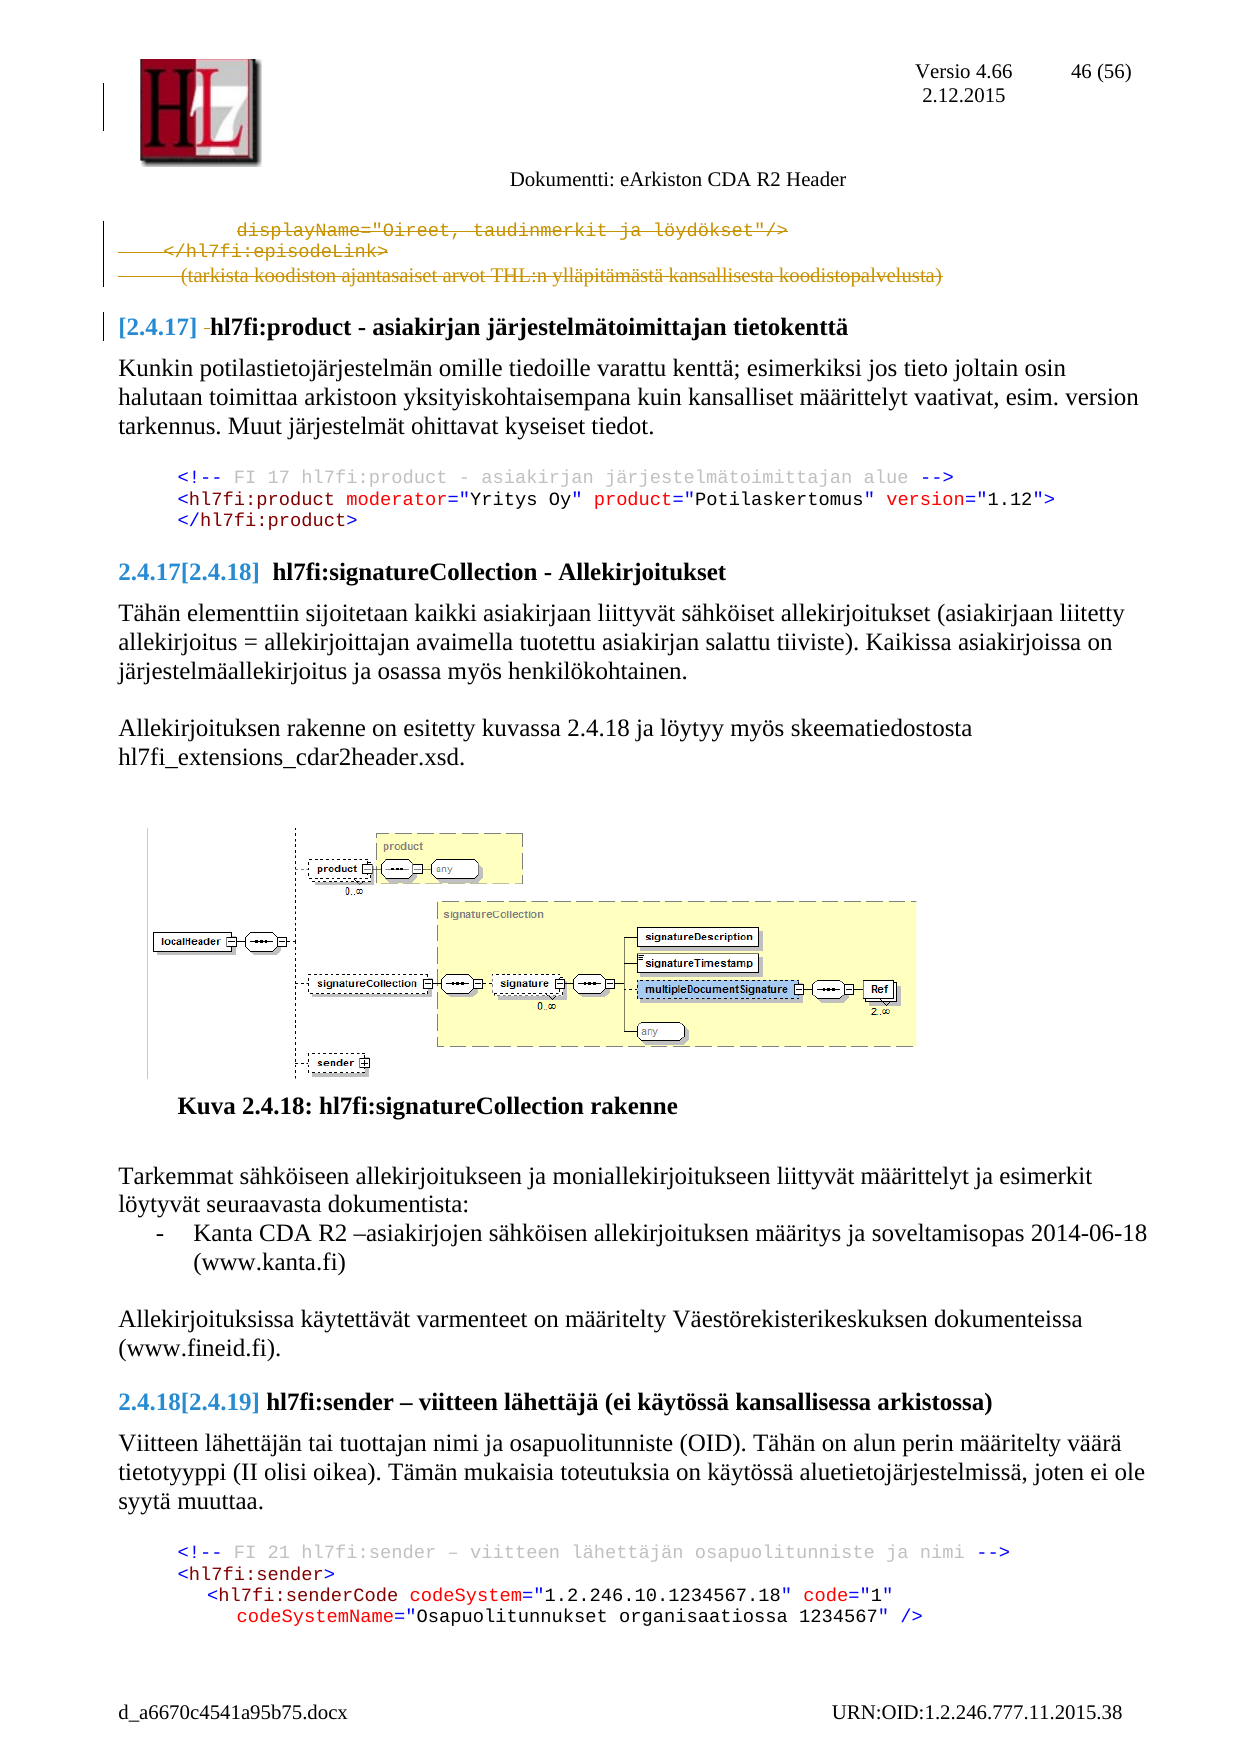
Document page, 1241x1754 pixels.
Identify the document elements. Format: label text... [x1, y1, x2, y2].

text Viitteen lähettäjän tai tuottajan nimi ja osapuolitunniste (OID). Tähän on alun perin määritelty väärä tietotyyppi (II olisi oikea). Tämän mukaisia toteutuksia on käytössä aluetietojärjestelmissä, joten ei ole syytä muuttaa. [118, 1428, 1152, 1514]
text Allekirjoituksen rakenne on esitetty kuvassa 2.4.18 ja löytyy myös skeematiedostosta hl7fi_extensions_cdar2header.xsd. [118, 713, 1152, 771]
text <!-- FI 21 hl7fi:sender – viitteen lähettäjän osapuolitunniste ja nimi --> [118, 1543, 1152, 1564]
text Tarkemmat sähköiseen allekirjoitukseen ja moniallekirjoitukseen liittyvät määrittelyt ja esimerkit löytyvät seuraavasta dokumentista: [118, 1161, 1152, 1218]
text codeSystemName="Osapuolitunnukset organisaatiossa 1234567" /> [207, 1607, 1152, 1628]
text </hl7fi:product> [118, 511, 1152, 532]
list Kanta CDA R2 –asiakirjojen sähköisen allekirjoituksen määritys ja soveltamisopas 2014-06-18 (www.kanta.fi) [156, 1218, 1152, 1276]
text <hl7fi:product moderator="Yritys Oy" product="Potilaskertomus" version="1.12"> [118, 489, 1152, 511]
text Tähän elementtiin sijoitetaan kaikki asiakirjaan liittyvät sähköiset allekirjoitukset (asiakirjaan liitetty allekirjoitus = allekirjoittajan avaimella tuotettu asiakirjan salattu tiiviste). Kaikissa asiakirjoissa on järjestelmäallekirjoitus ja osassa myös henkilökohtainen. [118, 598, 1152, 684]
text Allekirjoituksissa käytettävät varmenteet on määritelty Väestörekisterikeskuksen dokumenteissa (www.fineid.fi). [118, 1304, 1152, 1362]
text <!-- FI 17 hl7fi:product - asiakirjan järjestelmätoimittajan alue --> [118, 468, 1152, 489]
subtitle hl7fi:product - asiakirjan järjestelmätoimittajan tietokenttä [118, 312, 1152, 341]
text <hl7fi:senderCode codeSystem="1.2.246.10.1234567.18" code="1" [118, 1586, 1152, 1607]
picture [140, 59, 263, 167]
text Kuva 2.4.18: hl7fi:signatureCollection rakenne [148, 1091, 1152, 1119]
picture [147, 828, 917, 1079]
text <hl7fi:sender> [118, 1564, 1152, 1586]
subtitle hl7fi:signatureCollection - Allekirjoitukset [118, 557, 1152, 586]
text Kunkin potilastietojärjestelmän omille tiedoille varattu kenttä; esimerkiksi jos tieto joltain osin halutaan toimittaa arkistoon yksityiskohtaisempana kuin kansalliset määrittelyt vaativat, esim. version tarkennus. Muut järjestelmät ohittavat kyseiset tiedot. [118, 353, 1152, 439]
subtitle hl7fi:sender – viitteen lähettäjä (ei käytössä kansallisessa arkistossa) [118, 1387, 1152, 1416]
